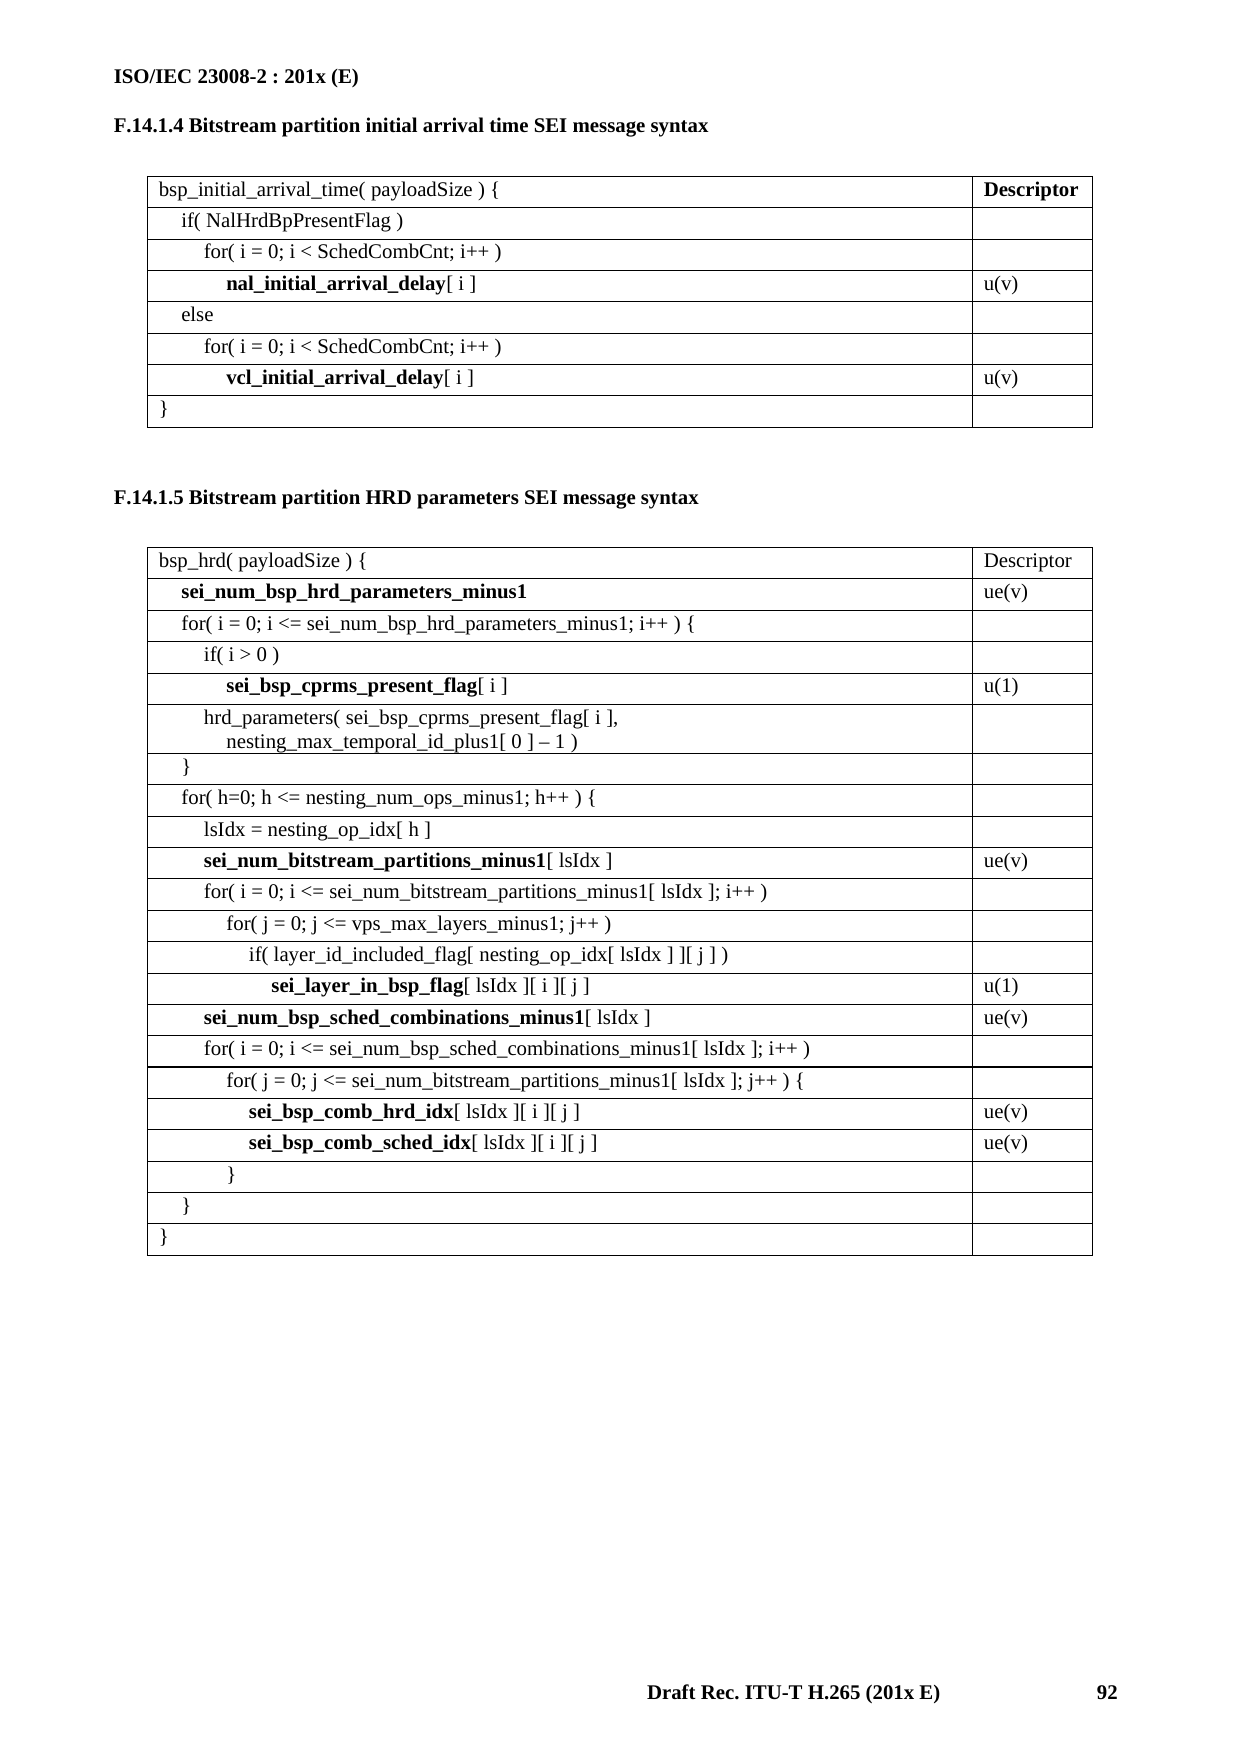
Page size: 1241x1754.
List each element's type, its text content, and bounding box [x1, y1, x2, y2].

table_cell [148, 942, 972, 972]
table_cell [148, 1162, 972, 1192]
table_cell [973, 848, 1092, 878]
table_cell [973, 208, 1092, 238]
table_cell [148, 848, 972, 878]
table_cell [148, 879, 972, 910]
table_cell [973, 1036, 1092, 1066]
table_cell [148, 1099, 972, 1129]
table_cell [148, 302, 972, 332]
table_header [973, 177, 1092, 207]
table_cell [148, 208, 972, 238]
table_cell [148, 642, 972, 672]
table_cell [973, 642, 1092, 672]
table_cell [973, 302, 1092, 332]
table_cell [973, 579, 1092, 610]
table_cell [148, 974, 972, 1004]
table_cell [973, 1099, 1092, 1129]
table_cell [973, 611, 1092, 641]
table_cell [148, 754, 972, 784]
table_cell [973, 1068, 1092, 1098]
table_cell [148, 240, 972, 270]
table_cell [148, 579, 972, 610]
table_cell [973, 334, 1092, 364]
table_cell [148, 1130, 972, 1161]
list Bitstream partition HRD parameters SEI message syntax [113, 485, 1127, 509]
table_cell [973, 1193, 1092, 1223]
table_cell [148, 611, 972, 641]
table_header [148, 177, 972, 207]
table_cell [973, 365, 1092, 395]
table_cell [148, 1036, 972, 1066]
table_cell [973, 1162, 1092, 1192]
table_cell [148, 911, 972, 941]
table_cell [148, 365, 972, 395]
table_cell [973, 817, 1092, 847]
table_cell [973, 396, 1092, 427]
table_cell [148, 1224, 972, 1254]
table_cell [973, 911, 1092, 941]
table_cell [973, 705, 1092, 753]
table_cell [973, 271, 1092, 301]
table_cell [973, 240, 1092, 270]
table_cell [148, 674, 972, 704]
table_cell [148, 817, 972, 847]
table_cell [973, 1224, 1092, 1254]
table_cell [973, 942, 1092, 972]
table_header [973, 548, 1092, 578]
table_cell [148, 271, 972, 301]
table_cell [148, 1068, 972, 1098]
list Bitstream partition initial arrival time SEI message syntax [113, 113, 1127, 137]
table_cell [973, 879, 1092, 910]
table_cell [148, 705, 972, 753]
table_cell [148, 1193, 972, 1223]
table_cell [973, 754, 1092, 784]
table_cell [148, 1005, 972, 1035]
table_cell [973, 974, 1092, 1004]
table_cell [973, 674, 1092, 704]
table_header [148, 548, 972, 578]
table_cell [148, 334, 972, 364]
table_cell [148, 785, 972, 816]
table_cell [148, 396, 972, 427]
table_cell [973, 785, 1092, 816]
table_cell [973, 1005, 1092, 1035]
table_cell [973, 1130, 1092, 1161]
